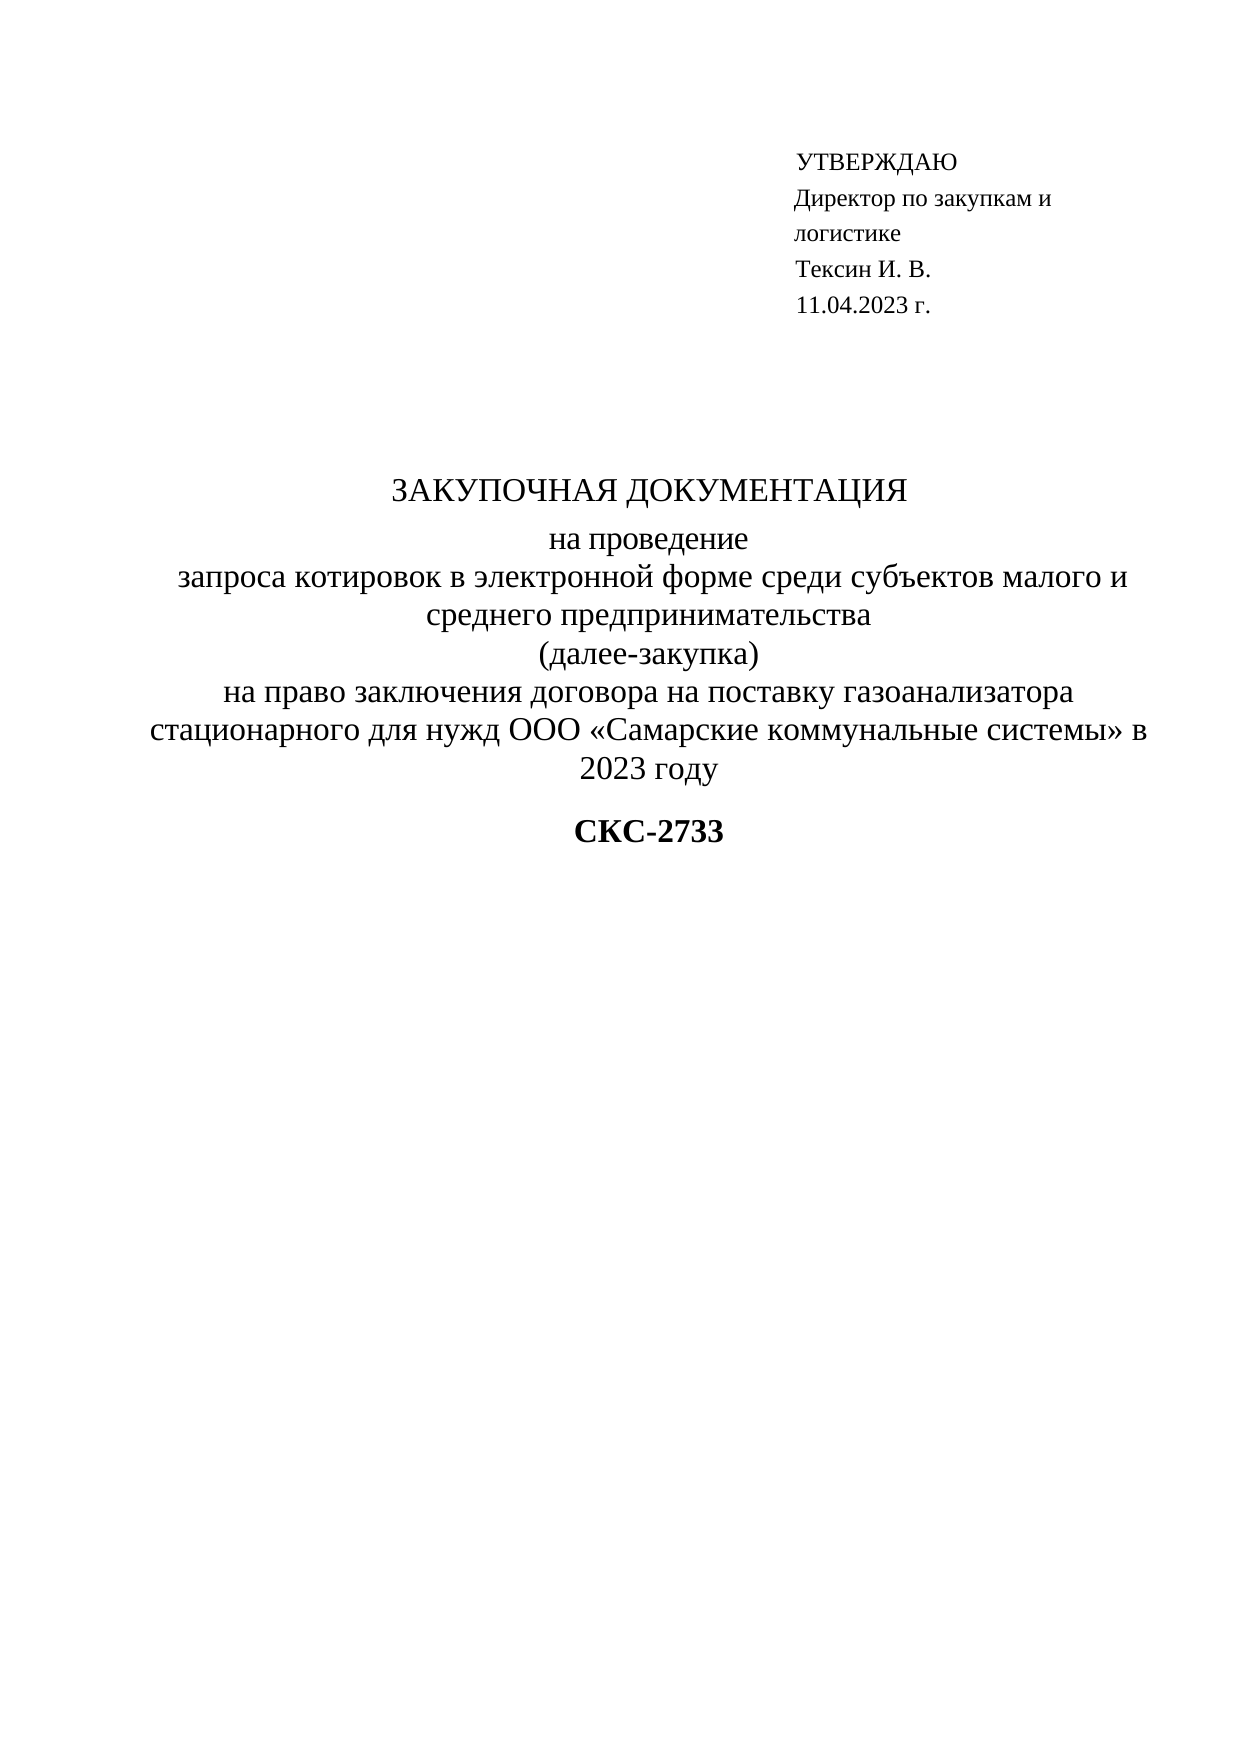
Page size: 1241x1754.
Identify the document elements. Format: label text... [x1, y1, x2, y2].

text Директор по закупкам и [131, 183, 1168, 211]
text (далее-закупка) [131, 633, 1166, 671]
text на право заключения договора на поставку газоанализатора стационарного для нужд ООО «Самарские коммунальные системы» в 2023 году [131, 671, 1166, 786]
text запроса котировок в электронной форме среди субъектов малого и среднего предпринимательства [131, 556, 1166, 633]
text УТВЕРЖДАЮ [796, 147, 1168, 175]
text Тексин И. В. [131, 254, 1168, 283]
text 11.04.2023 г. [131, 290, 1168, 319]
text на проведение [131, 518, 1166, 556]
text СКС-2733 [131, 811, 1166, 850]
text логистике [131, 218, 1168, 247]
text ЗАКУПОЧНАЯ ДОКУМЕНТАЦИЯ [131, 470, 1168, 508]
